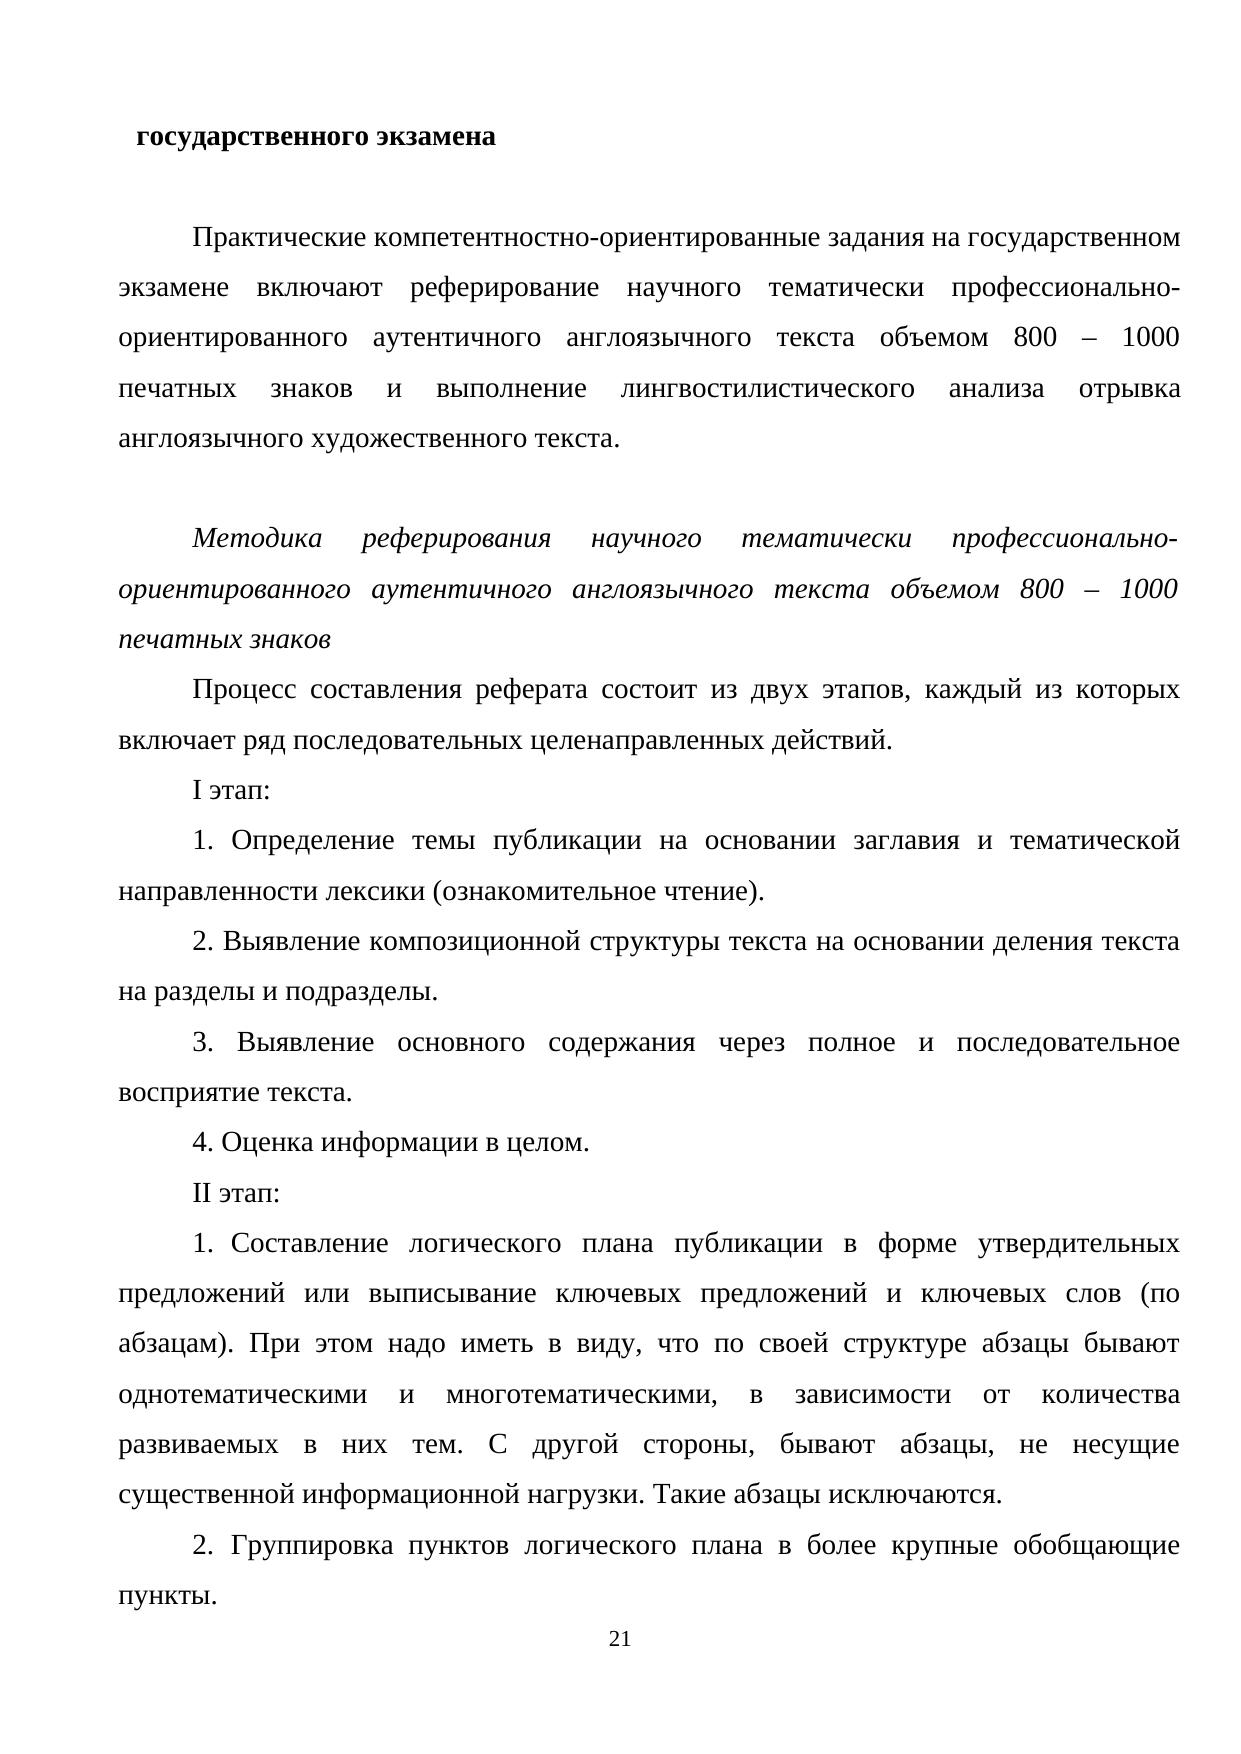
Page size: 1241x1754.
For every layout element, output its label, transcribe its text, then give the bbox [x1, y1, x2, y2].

text 3. Выявление основного содержания через полное и последовательное восприятие текста. [118, 1024, 1181, 1108]
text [136, 118, 1161, 152]
text 1. Определение темы публикации на основании заглавия и тематической направленности лексики (ознакомительное чтение). [118, 822, 1181, 906]
text Практические компетентностно-ориентированные задания на государственном экзамене включают реферирование научного тематически профессионально-ориентированного аутентичного англоязычного текста объемом 800 – 1000 печатных знаков и выполнение лингвостилистического анализа отрывка англоязычного художественного текста. [118, 219, 1181, 453]
text 2. Выявление композиционной структуры текста на основании деления текста на разделы и подразделы. [118, 923, 1181, 1007]
list Группировка пунктов логического плана в более крупные обобщающие пункты. [118, 1527, 1181, 1611]
text Процесс составления реферата состоит из двух этапов, каждый из которых включает ряд последовательных целенаправленных действий. [118, 672, 1181, 755]
text Методика реферирования научного тематически профессионально-ориентированного аутентичного англоязычного текста объемом 800 – 1000 печатных знаков [118, 521, 1181, 655]
text 4. Оценка информации в целом. [118, 1124, 1181, 1158]
text I этап: [118, 772, 1181, 806]
list Составление логического плана публикации в форме утвердительных предложений или выписывание ключевых предложений и ключевых слов (по абзацам). При этом надо иметь в виду, что по своей структуре абзацы бывают однотематическими и многотематическими, в зависимости от количества развиваемых в них тем. С другой стороны, бывают абзацы, не несущие существенной информационной нагрузки. Такие абзацы исключаются. [118, 1225, 1181, 1510]
text II этап: [118, 1175, 1181, 1208]
